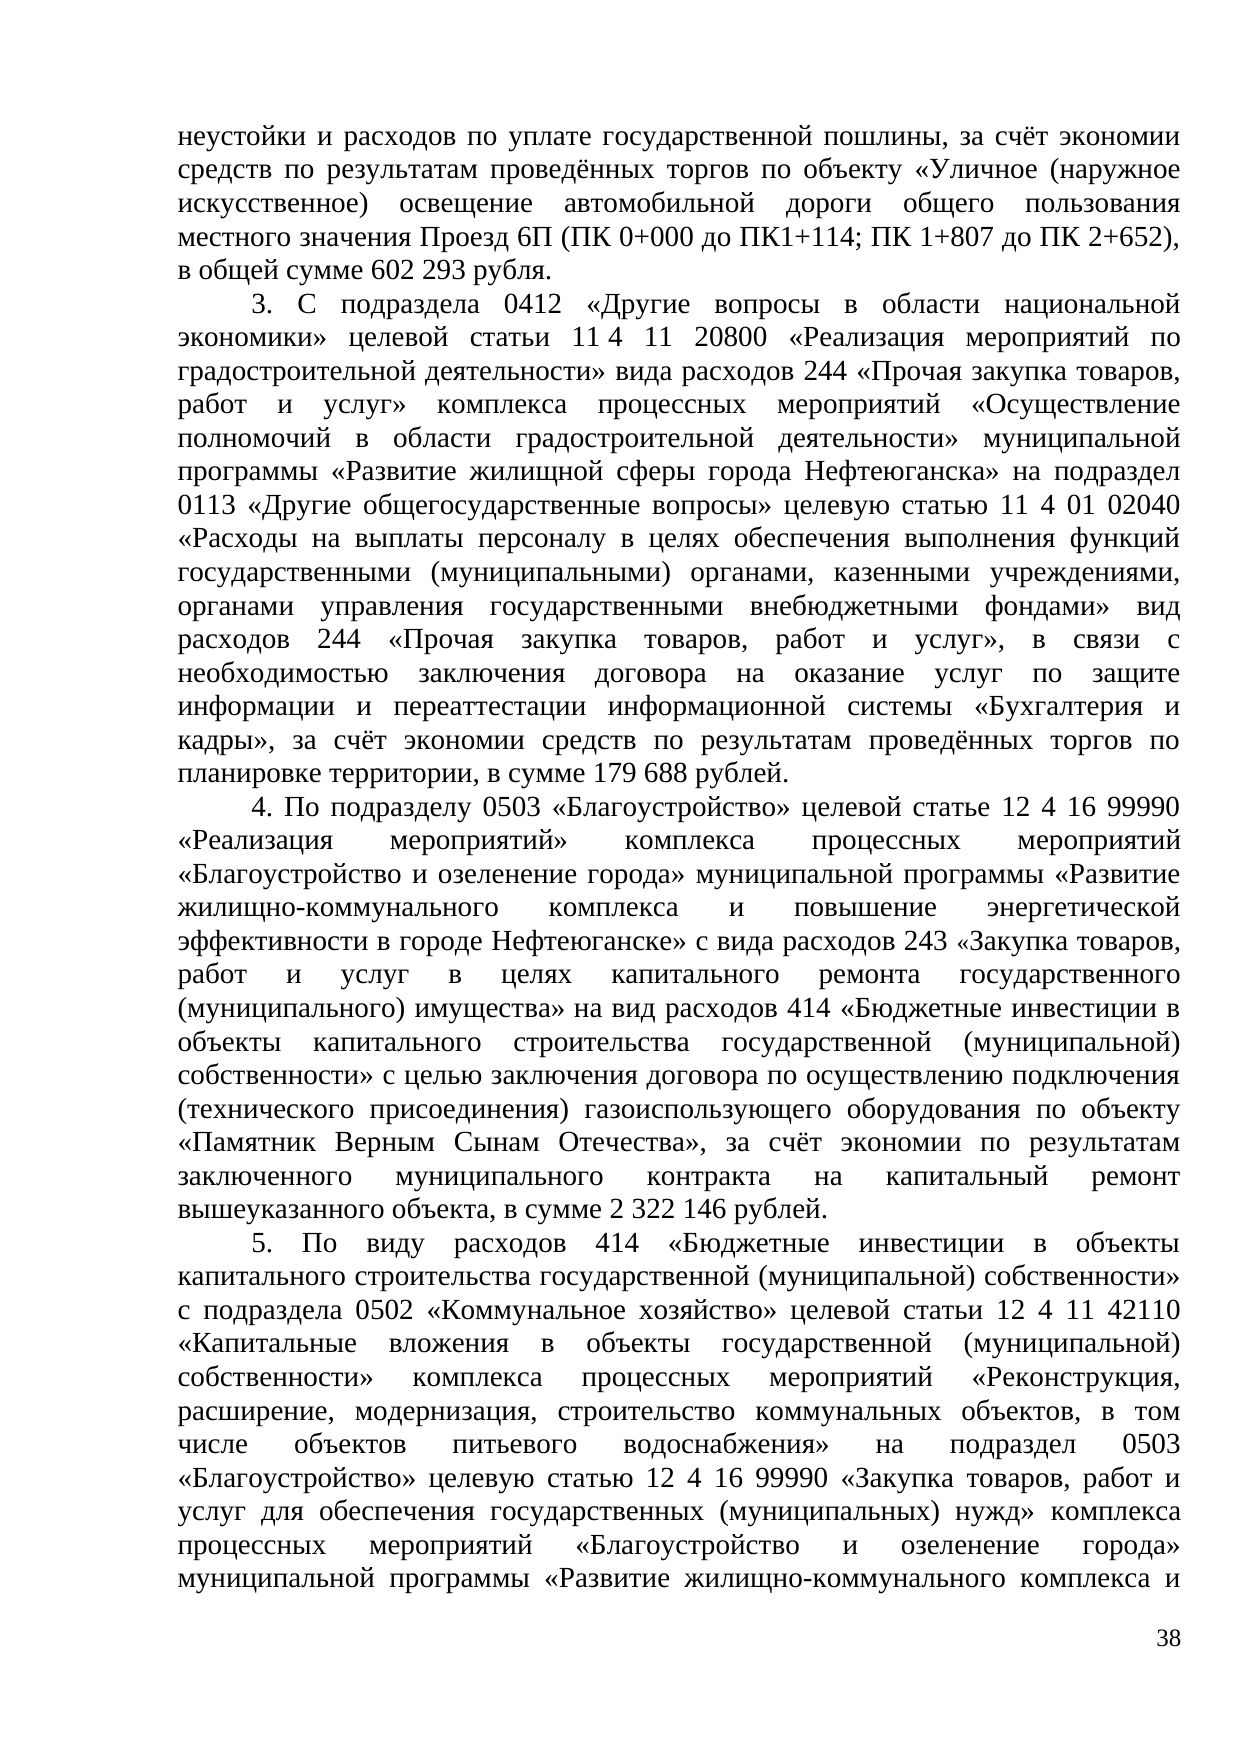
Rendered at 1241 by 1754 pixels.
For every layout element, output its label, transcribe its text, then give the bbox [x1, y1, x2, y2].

text 4. По подразделу 0503 «Благоустройство» целевой статье 12 4 16 99990 «Реализация мероприятий» комплекса процессных мероприятий «Благоустройство и озеленение города» муниципальной программы «Развитие жилищно-коммунального комплекса и повышение энергетической эффективности в городе Нефтеюганске» с вида расходов 243 «Закупка товаров, работ и услуг в целях капитального ремонта государственного (муниципального) имущества» на вид расходов 414 «Бюджетные инвестиции в объекты капитального строительства государственной (муниципальной) собственности» с целью заключения договора по осуществлению подключения (технического присоединения) газоиспользующего оборудования по объекту «Памятник Верным Сынам Отечества», за счёт экономии по результатам заключенного муниципального контракта на капитальный ремонт вышеуказанного объекта, в сумме 2 322 146 рублей. [177, 789, 1181, 1225]
text 3. С подраздела 0412 «Другие вопросы в области национальной экономики» целевой статьи 11 4 11 20800 «Реализация мероприятий по градостроительной деятельности» вида расходов 244 «Прочая закупка товаров, работ и услуг» комплекса процессных мероприятий «Осуществление полномочий в области градостроительной деятельности» муниципальной программы «Развитие жилищной сферы города Нефтеюганска» на подраздел 0113 «Другие общегосударственные вопросы» целевую статью 11 4 01 02040 «Расходы на выплаты персоналу в целях обеспечения выполнения функций государственными (муниципальными) органами, казенными учреждениями, органами управления государственными внебюджетными фондами» вид расходов 244 «Прочая закупка товаров, работ и услуг», в связи с необходимостью заключения договора на оказание услуг по защите информации и переаттестации информационной системы «Бухгалтерия и кадры», за счёт экономии средств по результатам проведённых торгов по планировке территории, в сумме 179 688 рублей. [177, 286, 1181, 789]
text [177, 118, 1181, 286]
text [177, 1225, 1181, 1594]
